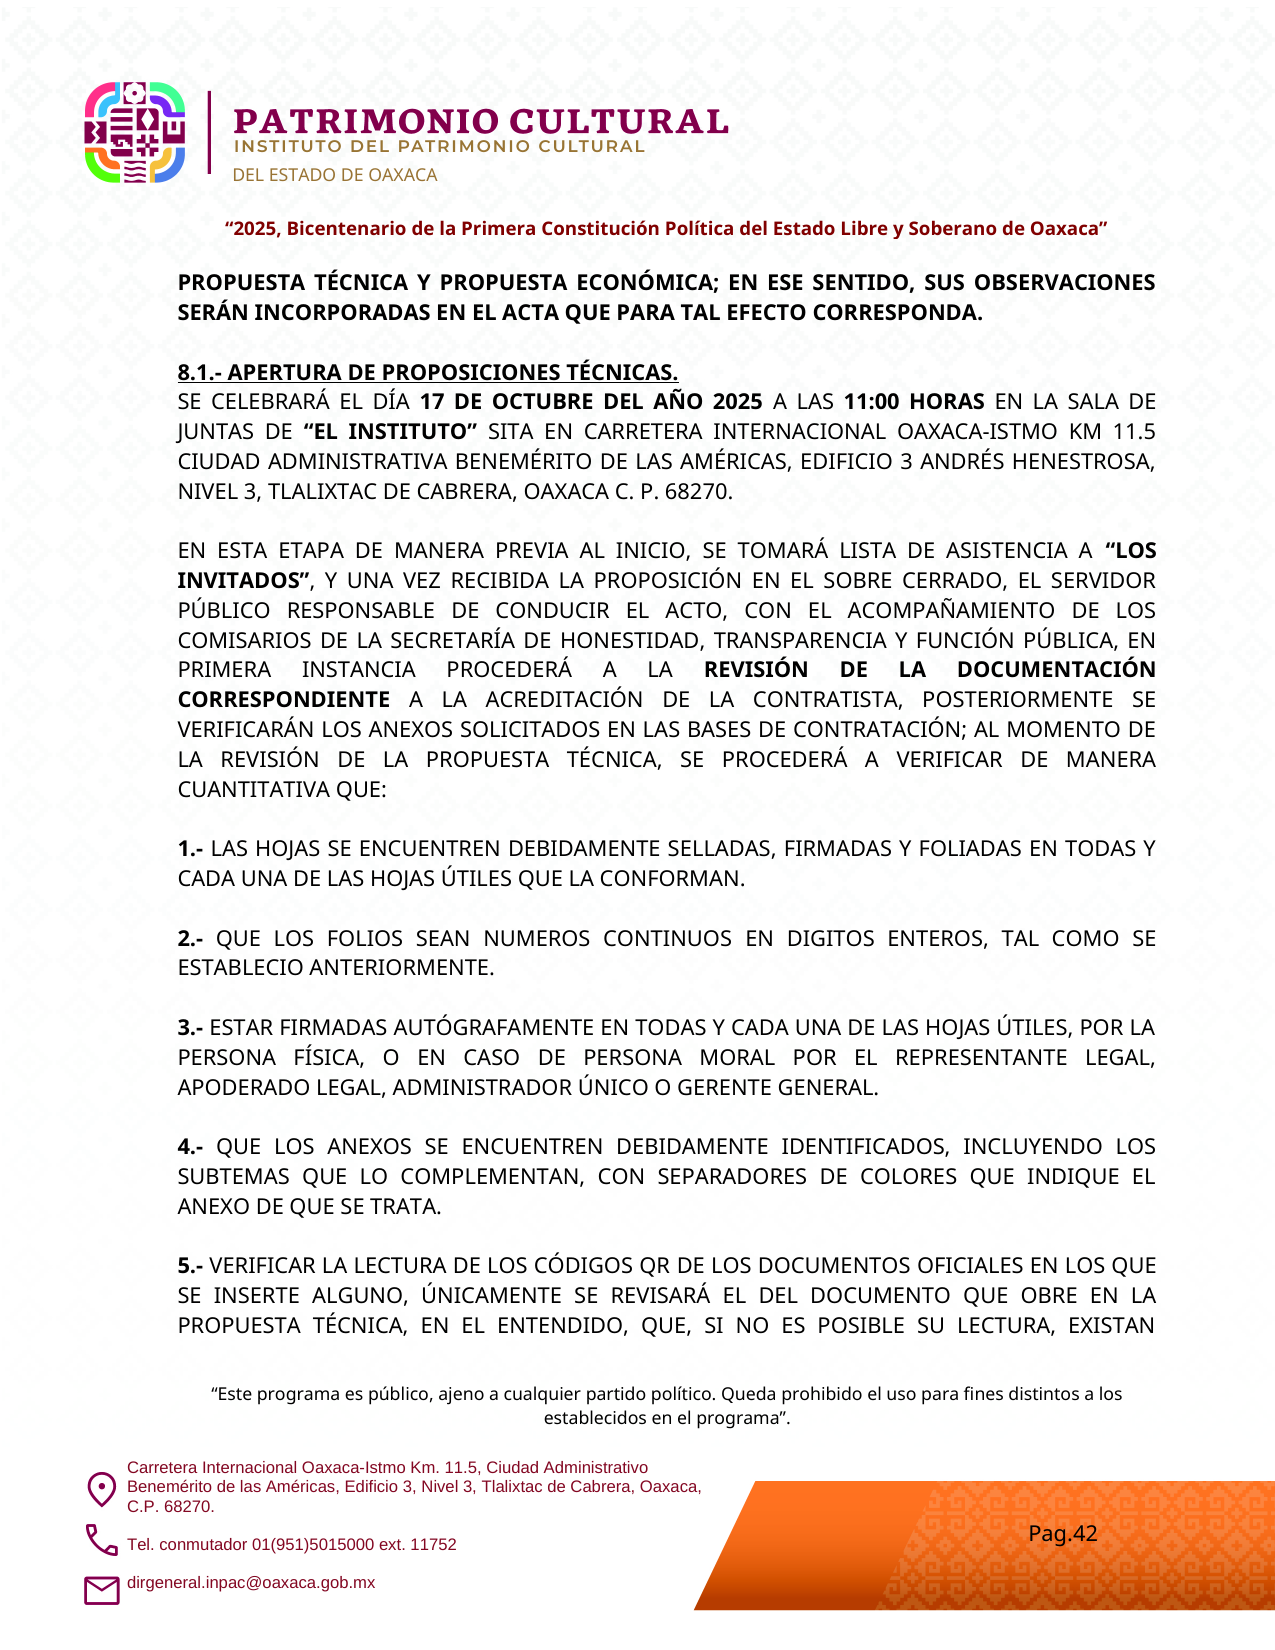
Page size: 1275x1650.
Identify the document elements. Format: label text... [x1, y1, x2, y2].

text 8.1.- APERTURA DE PROPOSICIONES TÉCNICAS. [177, 357, 1157, 386]
text 3.- ESTAR FIRMADAS AUTÓGRAFAMENTE EN TODAS Y CADA UNA DE LAS HOJAS ÚTILES, POR LA PERSONA FÍSICA, O EN CASO DE PERSONA MORAL POR EL REPRESENTANTE LEGAL, APODERADO LEGAL, ADMINISTRADOR ÚNICO O GERENTE GENERAL. [177, 1012, 1157, 1101]
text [177, 1250, 1157, 1340]
text 1.- LAS HOJAS SE ENCUENTREN DEBIDAMENTE SELLADAS, FIRMADAS Y FOLIADAS EN TODAS Y CADA UNA DE LAS HOJAS ÚTILES QUE LA CONFORMAN. [177, 833, 1157, 893]
text SE CELEBRARÁ EL DÍA 17 DE OCTUBRE DEL AÑO 2025 A LAS 11:00 HORAS EN LA SALA DE JUNTAS DE “EL INSTITUTO” SITA EN CARRETERA INTERNACIONAL OAXACA-ISTMO KM 11.5 CIUDAD ADMINISTRATIVA BENEMÉRITO DE LAS AMÉRICAS, EDIFICIO 3 ANDRÉS HENESTROSA, NIVEL 3, TLALIXTAC DE CABRERA, OAXACA C. P. 68270. [177, 386, 1157, 506]
text 4.- QUE LOS ANEXOS SE ENCUENTREN DEBIDAMENTE IDENTIFICADOS, INCLUYENDO LOS SUBTEMAS QUE LO COMPLEMENTAN, CON SEPARADORES DE COLORES QUE INDIQUE EL ANEXO DE QUE SE TRATA. [177, 1131, 1157, 1221]
picture [1, 7, 1275, 1650]
text EN ESTA ETAPA DE MANERA PREVIA AL INICIO, SE TOMARÁ LISTA DE ASISTENCIA A “LOS INVITADOS”, Y UNA VEZ RECIBIDA LA PROPOSICIÓN EN EL SOBRE CERRADO, EL SERVIDOR PÚBLICO RESPONSABLE DE CONDUCIR EL ACTO, CON EL ACOMPAÑAMIENTO DE LOS COMISARIOS DE LA SECRETARÍA DE HONESTIDAD, TRANSPARENCIA Y FUNCIÓN PÚBLICA, EN PRIMERA INSTANCIA PROCEDERÁ A LA REVISIÓN DE LA DOCUMENTACIÓN CORRESPONDIENTE A LA ACREDITACIÓN DE LA CONTRATISTA, POSTERIORMENTE SE VERIFICARÁN LOS ANEXOS SOLICITADOS EN LAS BASES DE CONTRATACIÓN; AL MOMENTO DE LA REVISIÓN DE LA PROPUESTA TÉCNICA, SE PROCEDERÁ A VERIFICAR DE MANERA CUANTITATIVA QUE: [177, 535, 1157, 803]
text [177, 267, 1157, 327]
text 2.- QUE LOS FOLIOS SEAN NUMEROS CONTINUOS EN DIGITOS ENTEROS, TAL COMO SE ESTABLECIO ANTERIORMENTE. [177, 923, 1157, 982]
